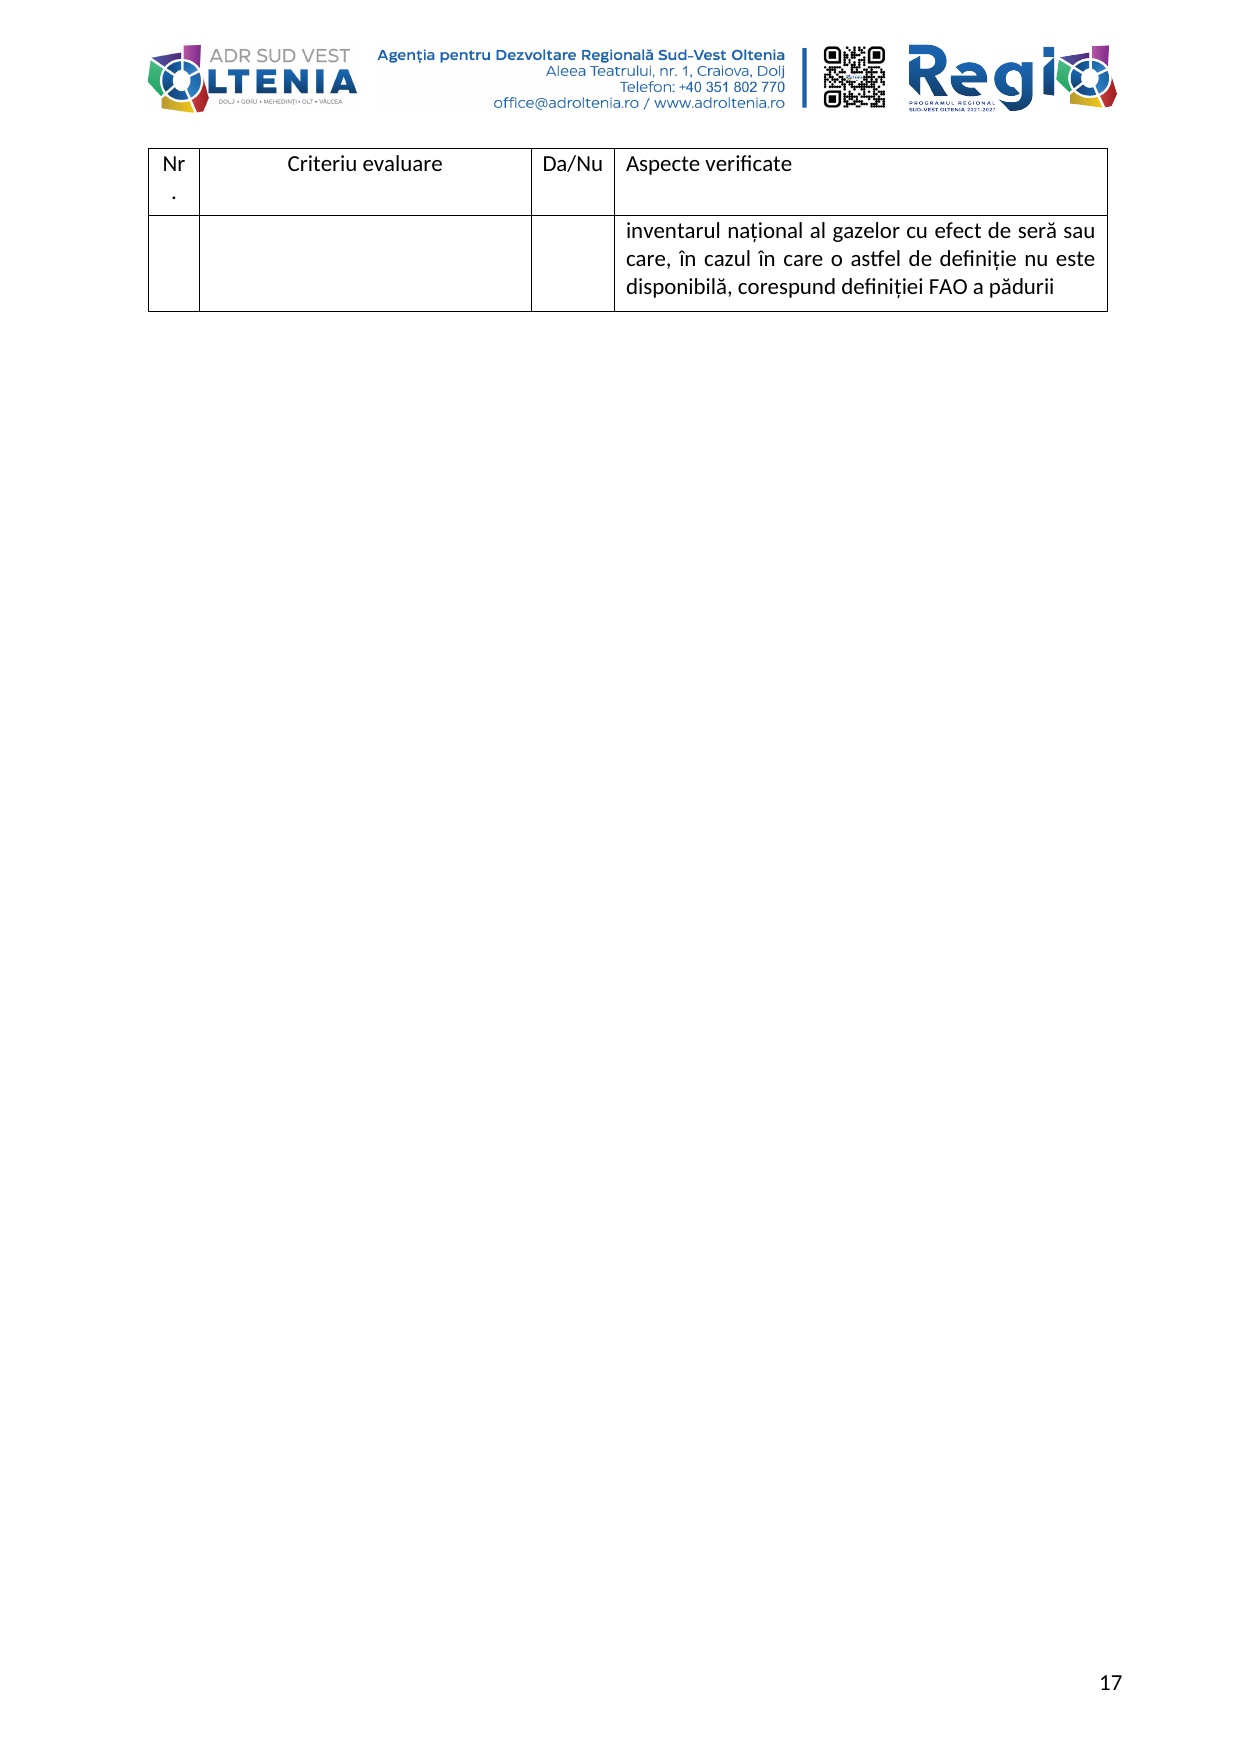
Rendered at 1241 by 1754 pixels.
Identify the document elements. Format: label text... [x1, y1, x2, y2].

table_header Criteriu evaluare [200, 149, 531, 215]
table_header Aspecte verificate [615, 149, 1107, 215]
picture [147, 44, 358, 114]
table_cell [532, 216, 614, 311]
table_cell 6 [149, 216, 199, 311]
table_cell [615, 216, 1107, 311]
table_header Da/Nu [532, 149, 614, 215]
table_header Nr. [149, 149, 199, 215]
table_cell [200, 216, 531, 311]
picture [375, 44, 890, 114]
picture [907, 44, 1118, 114]
